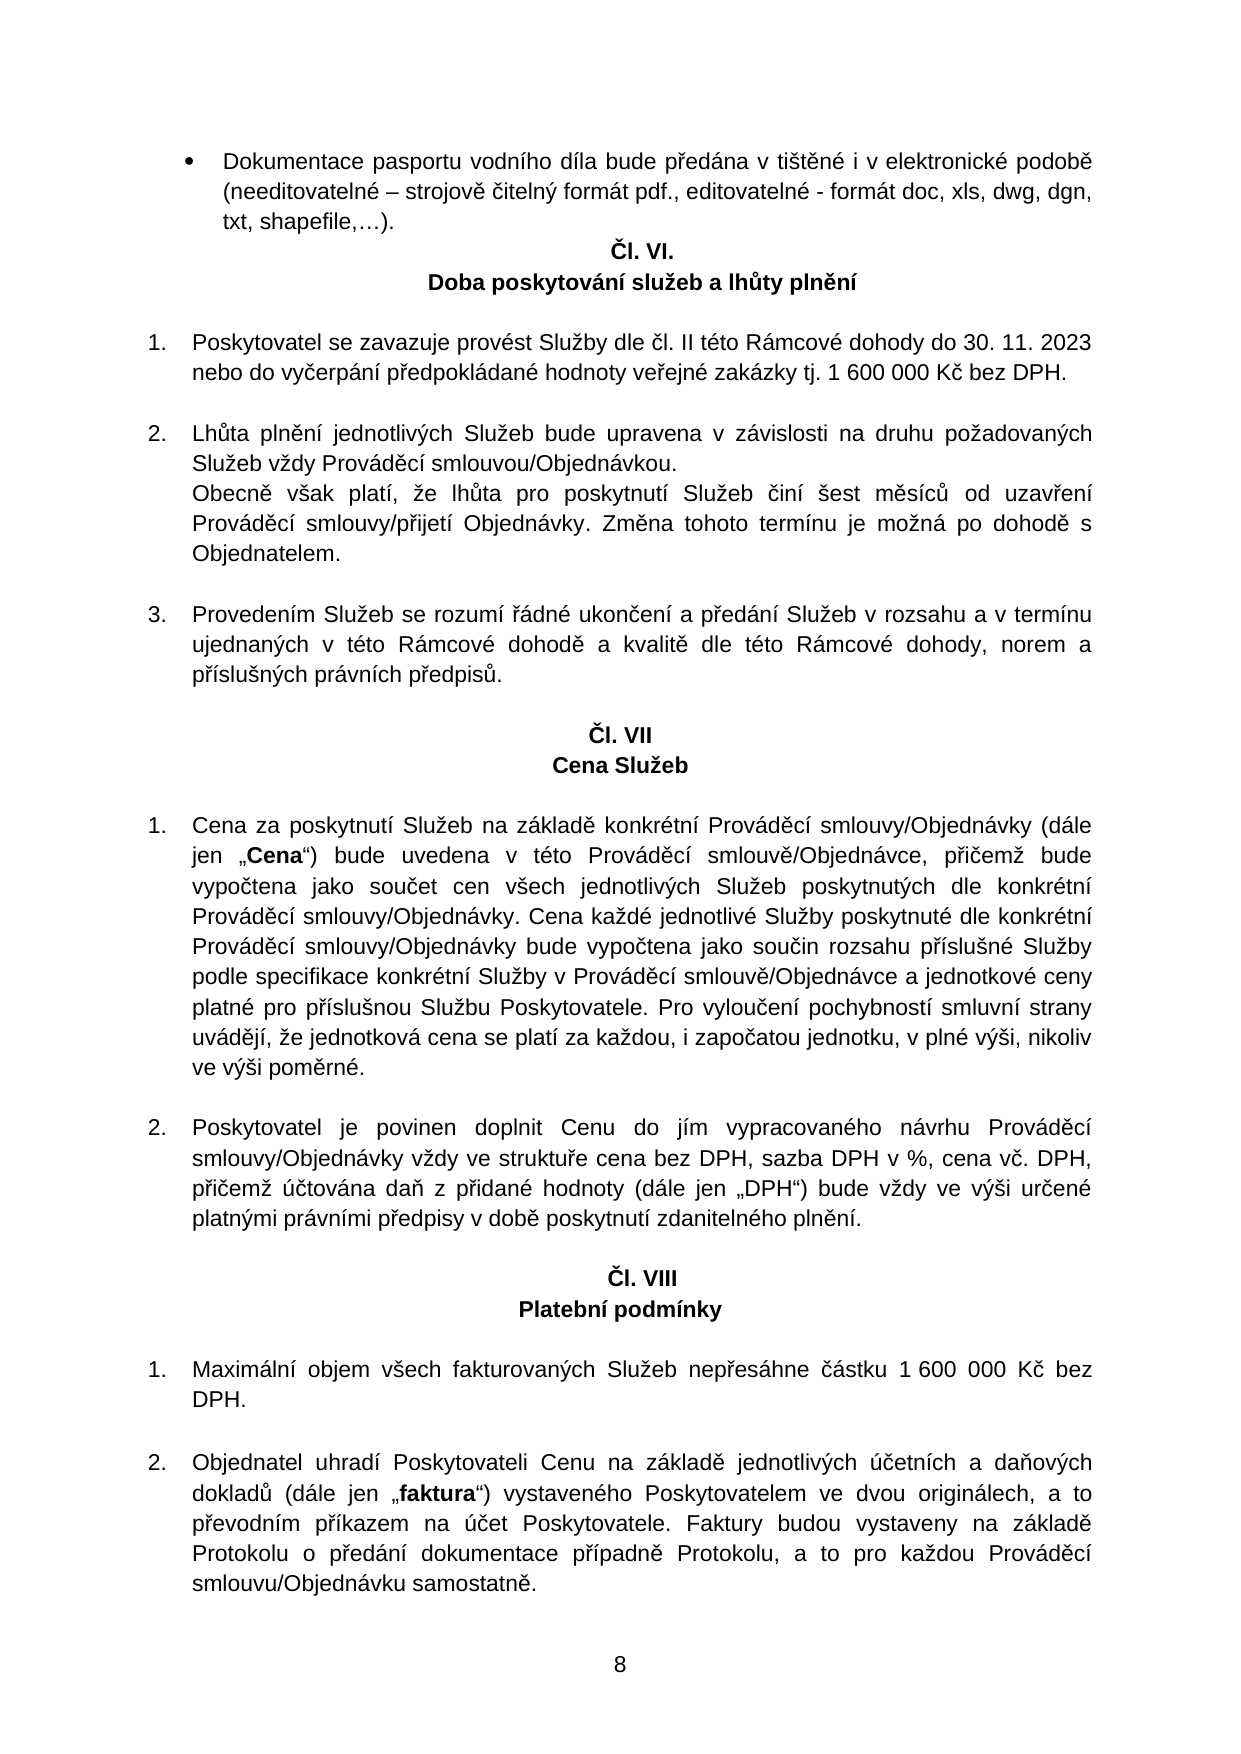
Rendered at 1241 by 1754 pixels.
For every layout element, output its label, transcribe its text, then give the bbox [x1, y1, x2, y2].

list Poskytovatel je povinen doplnit Cenu do jím vypracovaného návrhu Prováděcí smlouvy/Objednávky vždy ve struktuře cena bez DPH, sazba DPH v %, cena vč. DPH, přičemž účtována daň z přidané hodnoty (dále jen „DPH“) bude vždy ve výši určené platnými právními předpisy v době poskytnutí zdanitelného plnění. [148, 1114, 1093, 1231]
list Dokumentace pasportu vodního díla bude předána v tištěné i v elektronické podobě (needitovatelné – strojově čitelný formát pdf., editovatelné - formát doc, xls, dwg, dgn, txt, shapefile,…). [185, 148, 1093, 234]
list Platební podmínky [148, 1296, 1093, 1322]
list Čl. VI. [192, 238, 1093, 264]
list Objednatel uhradí Poskytovateli Cenu na základě jednotlivých účetních a daňových dokladů (dále jen „faktura“) vystaveného Poskytovatelem ve dvou originálech, a to převodním příkazem na účet Poskytovatele. Faktury budou vystaveny na základě Protokolu o předání dokumentace případně Protokolu, a to pro každou Prováděcí smlouvu/Objednávku samostatně. [148, 1449, 1093, 1597]
list Poskytovatel se zavazuje provést Služby dle čl. II této Rámcové dohody do 30. 11. 2023 nebo do vyčerpání předpokládané hodnoty veřejné zakázky tj. 1 600 000 Kč bez DPH. [148, 329, 1093, 385]
list Cena za poskytnutí Služeb na základě konkrétní Prováděcí smlouvy/Objednávky (dále jen „Cena“) bude uvedena v této Prováděcí smlouvě/Objednávce, přičemž bude vypočtena jako součet cen všech jednotlivých Služeb poskytnutých dle konkrétní Prováděcí smlouvy/Objednávky. Cena každé jednotlivé Služby poskytnuté dle konkrétní Prováděcí smlouvy/Objednávky bude vypočtena jako součin rozsahu příslušné Služby podle specifikace konkrétní Služby v Prováděcí smlouvě/Objednávce a jednotkové ceny platné pro příslušnou Službu Poskytovatele. Pro vyloučení pochybností smluvní strany uvádějí, že jednotková cena se platí za každou, i započatou jednotku, v plné výši, nikoliv ve výši poměrné. [148, 812, 1093, 1080]
subtitle Cena Služeb [148, 752, 1093, 778]
list Provedením Služeb se rozumí řádné ukončení a předání Služeb v rozsahu a v termínu ujednaných v této Rámcové dohodě a kvalitě dle této Rámcové dohody, norem a příslušných právních předpisů. [148, 601, 1093, 687]
list Maximální objem všech fakturovaných Služeb nepřesáhne částku 1 600 000 Kč bez DPH. [148, 1356, 1093, 1412]
list Čl. VIII [192, 1265, 1093, 1292]
list Doba poskytování služeb a lhůty plnění [192, 268, 1093, 295]
subtitle Čl. VII [148, 722, 1093, 748]
list Lhůta plnění jednotlivých Služeb bude upravena v závislosti na druhu požadovaných Služeb vždy Prováděcí smlouvou/Objednávkou. [148, 419, 1093, 476]
list Obecně však platí, že lhůta pro poskytnutí Služeb činí šest měsíců od uzavření Prováděcí smlouvy/přijetí Objednávky. Změna tohoto termínu je možná po dohodě s Objednatelem. [192, 480, 1093, 567]
